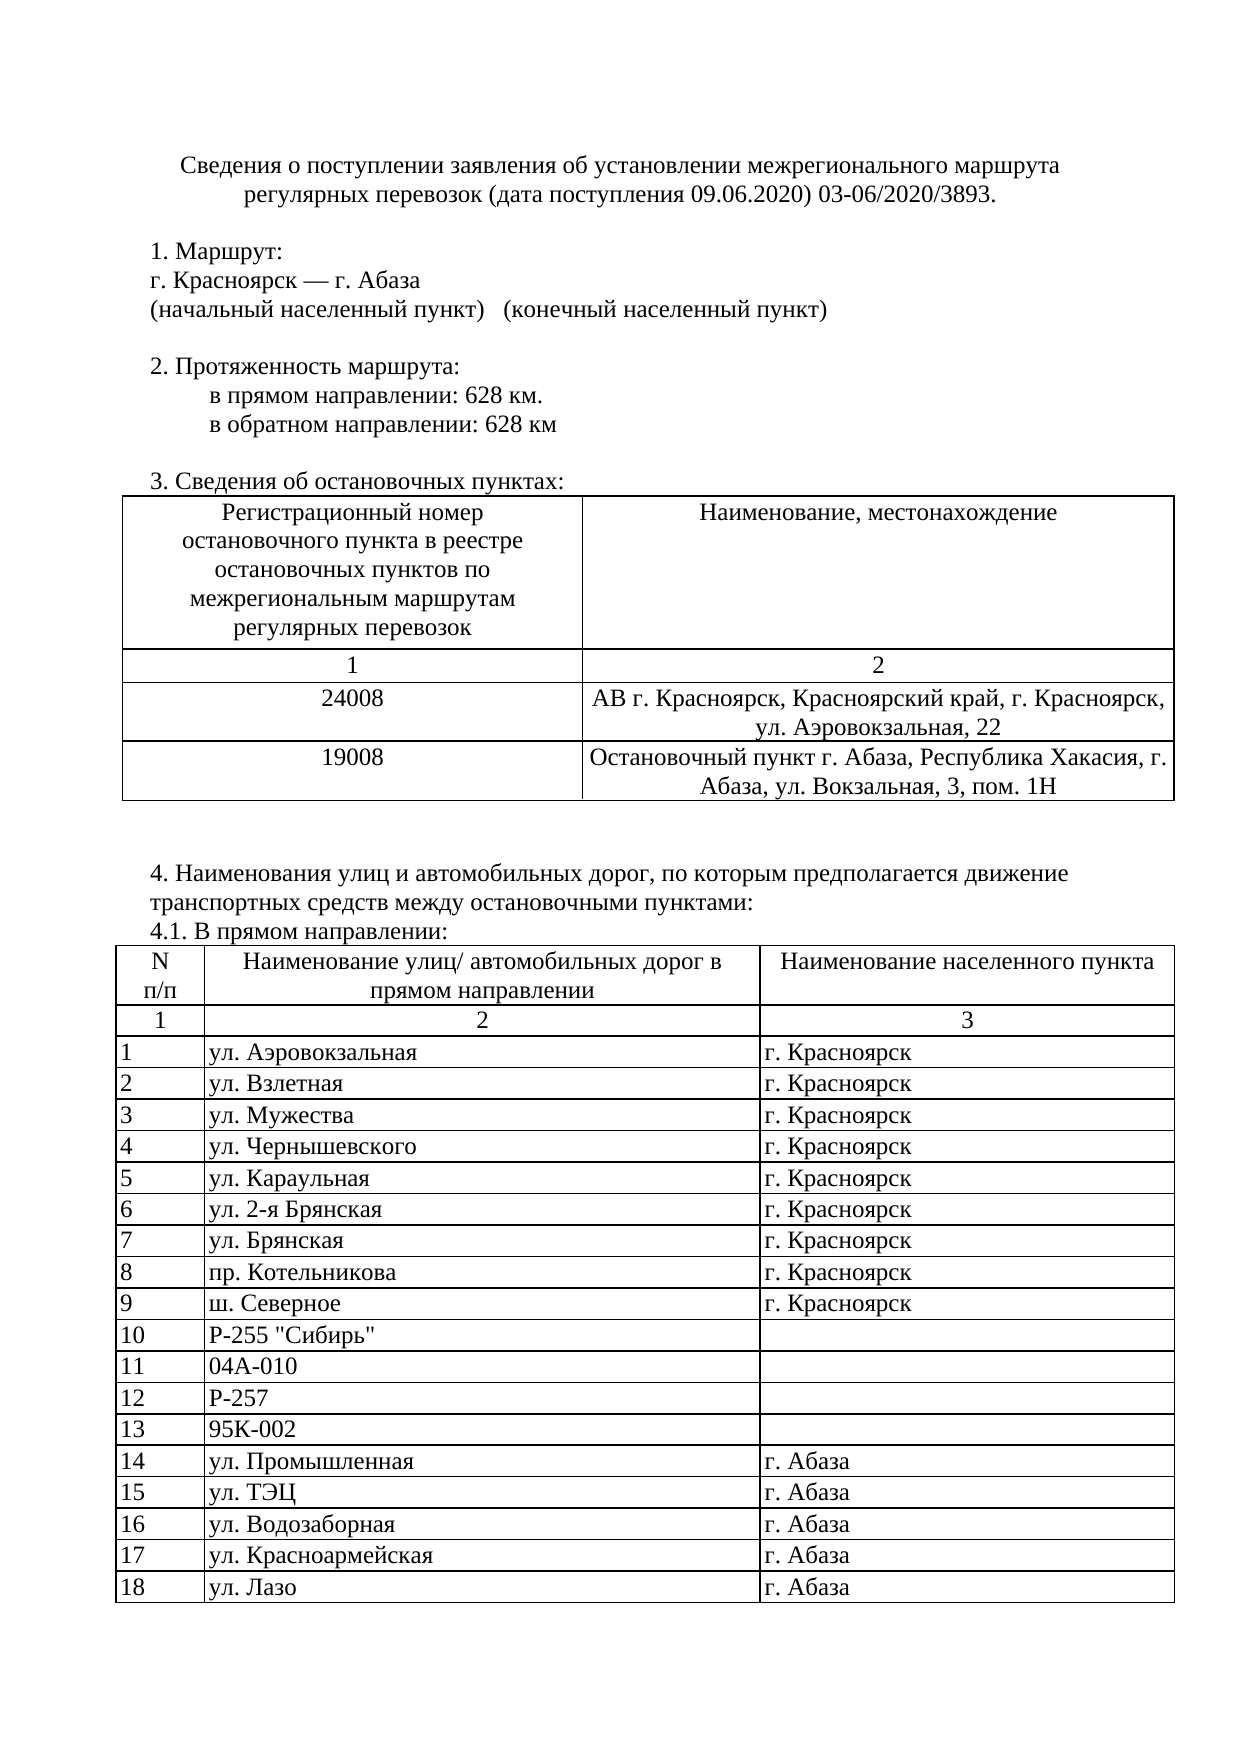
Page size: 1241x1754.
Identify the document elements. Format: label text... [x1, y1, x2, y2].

table_cell ул. Чернышевского [205, 1131, 759, 1161]
text (начальный населенный пункт) (конечный населенный пункт) [150, 294, 1090, 322]
table_cell 5 [117, 1163, 204, 1193]
table_header Регистрационный номер остановочного пункта в реестре остановочных пунктов по межрегиональным маршрутам регулярных перевозок [123, 497, 582, 648]
text 3. Сведения об остановочных пунктах: [150, 466, 1090, 495]
table_cell [761, 1352, 1174, 1381]
table_cell 13 [117, 1415, 204, 1444]
table_cell г. Красноярск [761, 1226, 1174, 1256]
table_cell ул. Караульная [205, 1163, 759, 1193]
table_cell 16 [117, 1509, 204, 1539]
table_cell 2 [205, 1006, 759, 1035]
table_cell г. Абаза [761, 1446, 1174, 1476]
text Сведения о поступлении заявления об установлении межрегионального маршрута регулярных перевозок (дата поступления 09.06.2020) 03-06/2020/3893. [150, 150, 1090, 207]
table_cell 3 [117, 1100, 204, 1130]
table_cell ул. Водозаборная [205, 1509, 759, 1539]
text в прямом направлении: 628 км. [150, 380, 1090, 409]
table_cell 18 [117, 1572, 204, 1602]
table_cell ул. ТЭЦ [205, 1477, 759, 1507]
table_cell 8 [117, 1257, 204, 1287]
table_cell ул. 2-я Брянская [205, 1194, 759, 1224]
table_cell г. Красноярск [761, 1037, 1174, 1067]
table_header Наименование населенного пункта [761, 946, 1174, 1004]
table_cell 95К-002 [205, 1415, 759, 1444]
table_cell г. Красноярск [761, 1068, 1174, 1098]
table_cell 3 [761, 1006, 1174, 1035]
table_header Наименование, местонахождение [583, 497, 1173, 648]
table_cell г. Красноярск [761, 1289, 1174, 1318]
table_cell 4 [117, 1131, 204, 1161]
table_cell 2 [117, 1068, 204, 1098]
table_cell 19008 [123, 742, 582, 799]
table_cell г. Красноярск [761, 1257, 1174, 1287]
table_cell г. Красноярск [761, 1100, 1174, 1130]
table_cell 12 [117, 1383, 204, 1413]
table_cell 1 [117, 1006, 204, 1035]
table_cell г. Абаза [761, 1540, 1174, 1570]
text 1. Маршрут: [150, 236, 1090, 265]
table_cell г. Абаза [761, 1477, 1174, 1507]
table_cell ул. Промышленная [205, 1446, 759, 1476]
text 4.1. В прямом направлении: [150, 916, 1090, 945]
table_cell 11 [117, 1352, 204, 1381]
table_cell [761, 1415, 1174, 1444]
table_cell Р-255 "Сибирь" [205, 1320, 759, 1350]
table_cell ул. Красноармейская [205, 1540, 759, 1570]
table_cell ул. Взлетная [205, 1068, 759, 1098]
table_cell ш. Северное [205, 1289, 759, 1318]
table_cell г. Абаза [761, 1572, 1174, 1602]
table_cell 1 [123, 650, 582, 681]
table_header Наименование улиц/ автомобильных дорог в прямом направлении [205, 946, 759, 1004]
table_cell 14 [117, 1446, 204, 1476]
table_cell г. Красноярск [761, 1131, 1174, 1161]
table_cell АВ г. Красноярск, Красноярский край, г. Красноярск, ул. Аэровокзальная, 22 [583, 683, 1173, 740]
table_cell г. Красноярск [761, 1194, 1174, 1224]
table_cell 9 [117, 1289, 204, 1318]
table_cell 17 [117, 1540, 204, 1570]
table_cell 04А-010 [205, 1352, 759, 1381]
text 4. Наименования улиц и автомобильных дорог, по которым предполагается движение транспортных средств между остановочными пунктами: [150, 858, 1090, 916]
table_cell 2 [583, 650, 1173, 681]
table_header N п/п [117, 946, 204, 1004]
table_cell ул. Брянская [205, 1226, 759, 1256]
table_cell [761, 1383, 1174, 1413]
table_cell Остановочный пункт г. Абаза, Республика Хакасия, г. Абаза, ул. Вокзальная, 3, пом. 1Н [583, 742, 1173, 799]
table_cell 6 [117, 1194, 204, 1224]
table_cell ул. Аэровокзальная [205, 1037, 759, 1067]
table_cell 15 [117, 1477, 204, 1507]
text в обратном направлении: 628 км [150, 409, 1090, 437]
table_cell ул. Лазо [205, 1572, 759, 1602]
table_cell г. Красноярск [761, 1163, 1174, 1193]
table_cell Р-257 [205, 1383, 759, 1413]
text 2. Протяженность маршрута: [150, 351, 1090, 380]
table_cell 7 [117, 1226, 204, 1256]
table_cell пр. Котельникова [205, 1257, 759, 1287]
table_cell ул. Мужества [205, 1100, 759, 1130]
table_cell 10 [117, 1320, 204, 1350]
table_cell [761, 1320, 1174, 1350]
table_cell г. Абаза [761, 1509, 1174, 1539]
table_cell 1 [117, 1037, 204, 1067]
table_cell 24008 [123, 683, 582, 740]
text г. Красноярск — г. Абаза [150, 265, 1090, 294]
